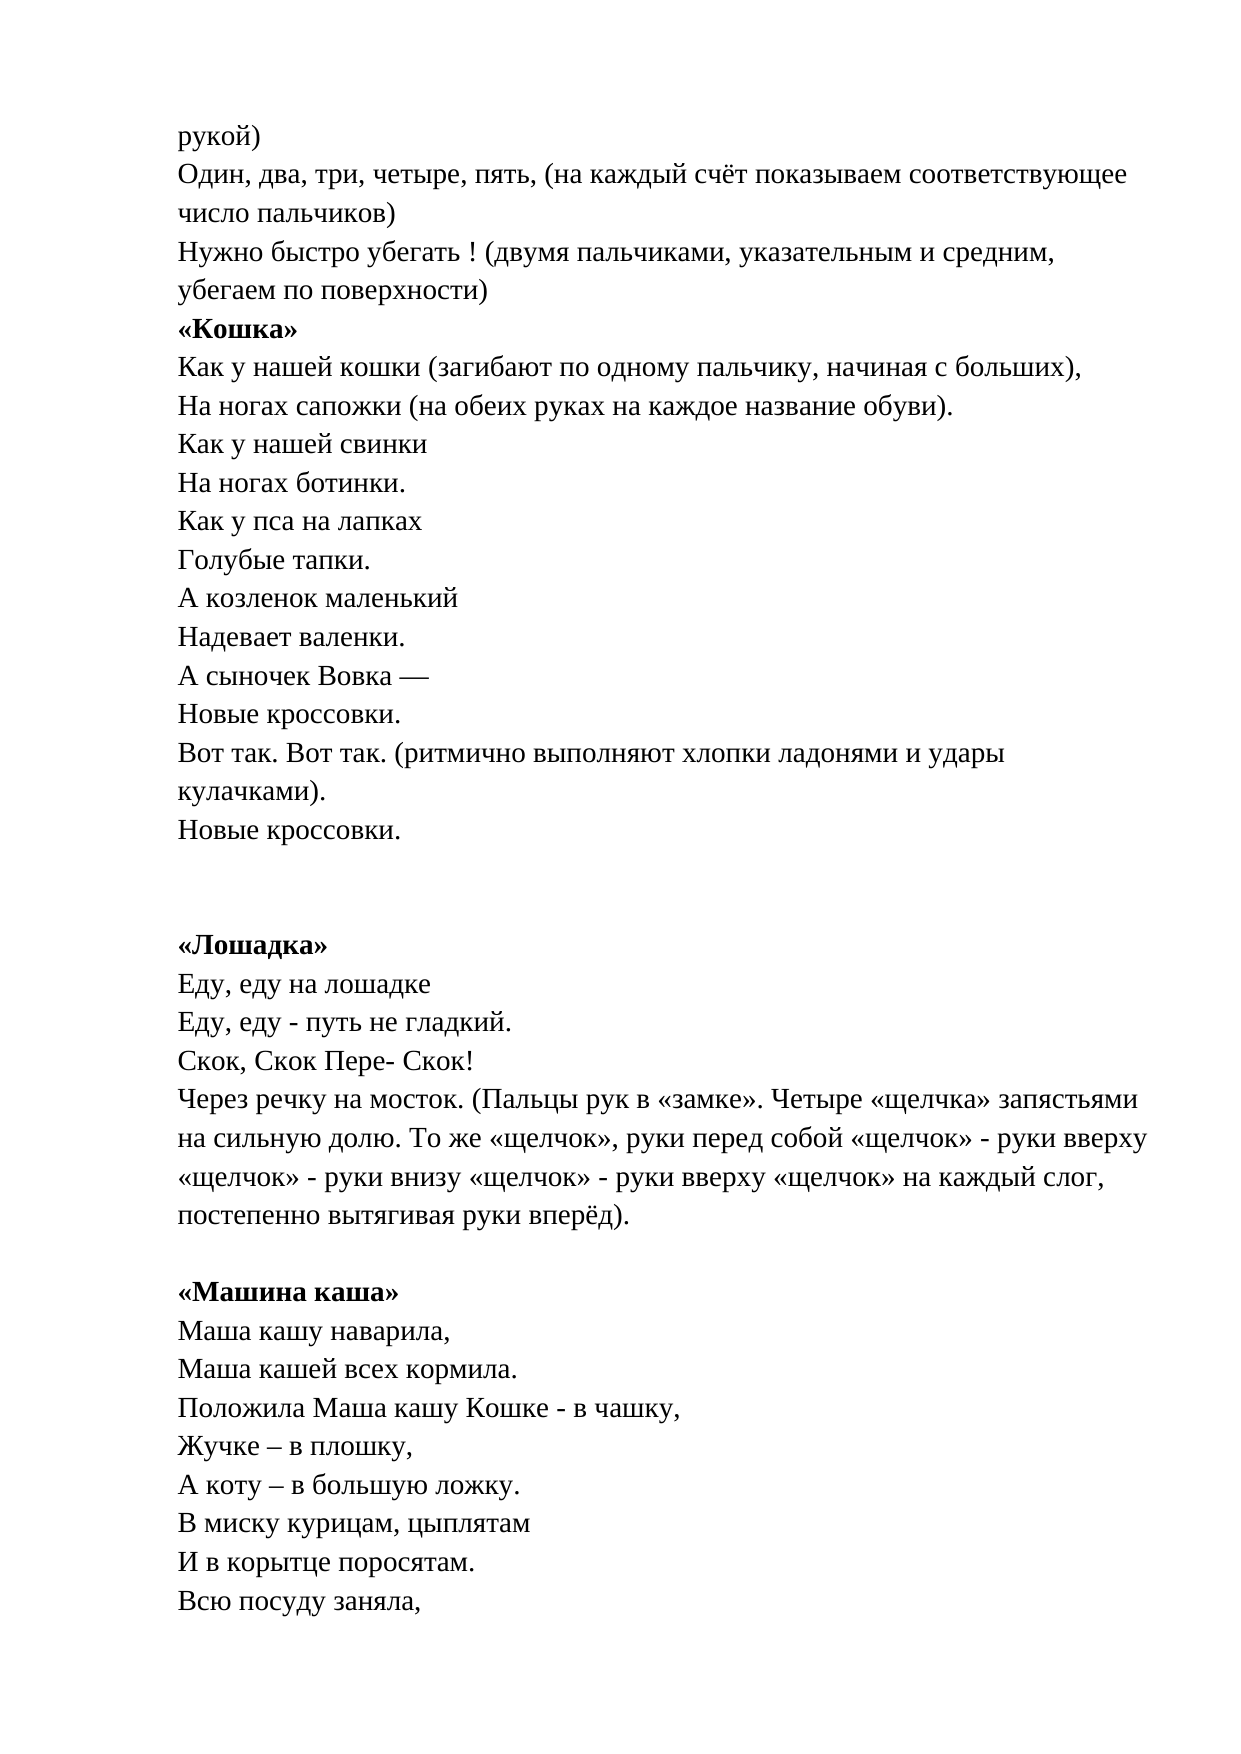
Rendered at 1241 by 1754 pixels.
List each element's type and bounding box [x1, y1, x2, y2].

text [177, 118, 1152, 1616]
